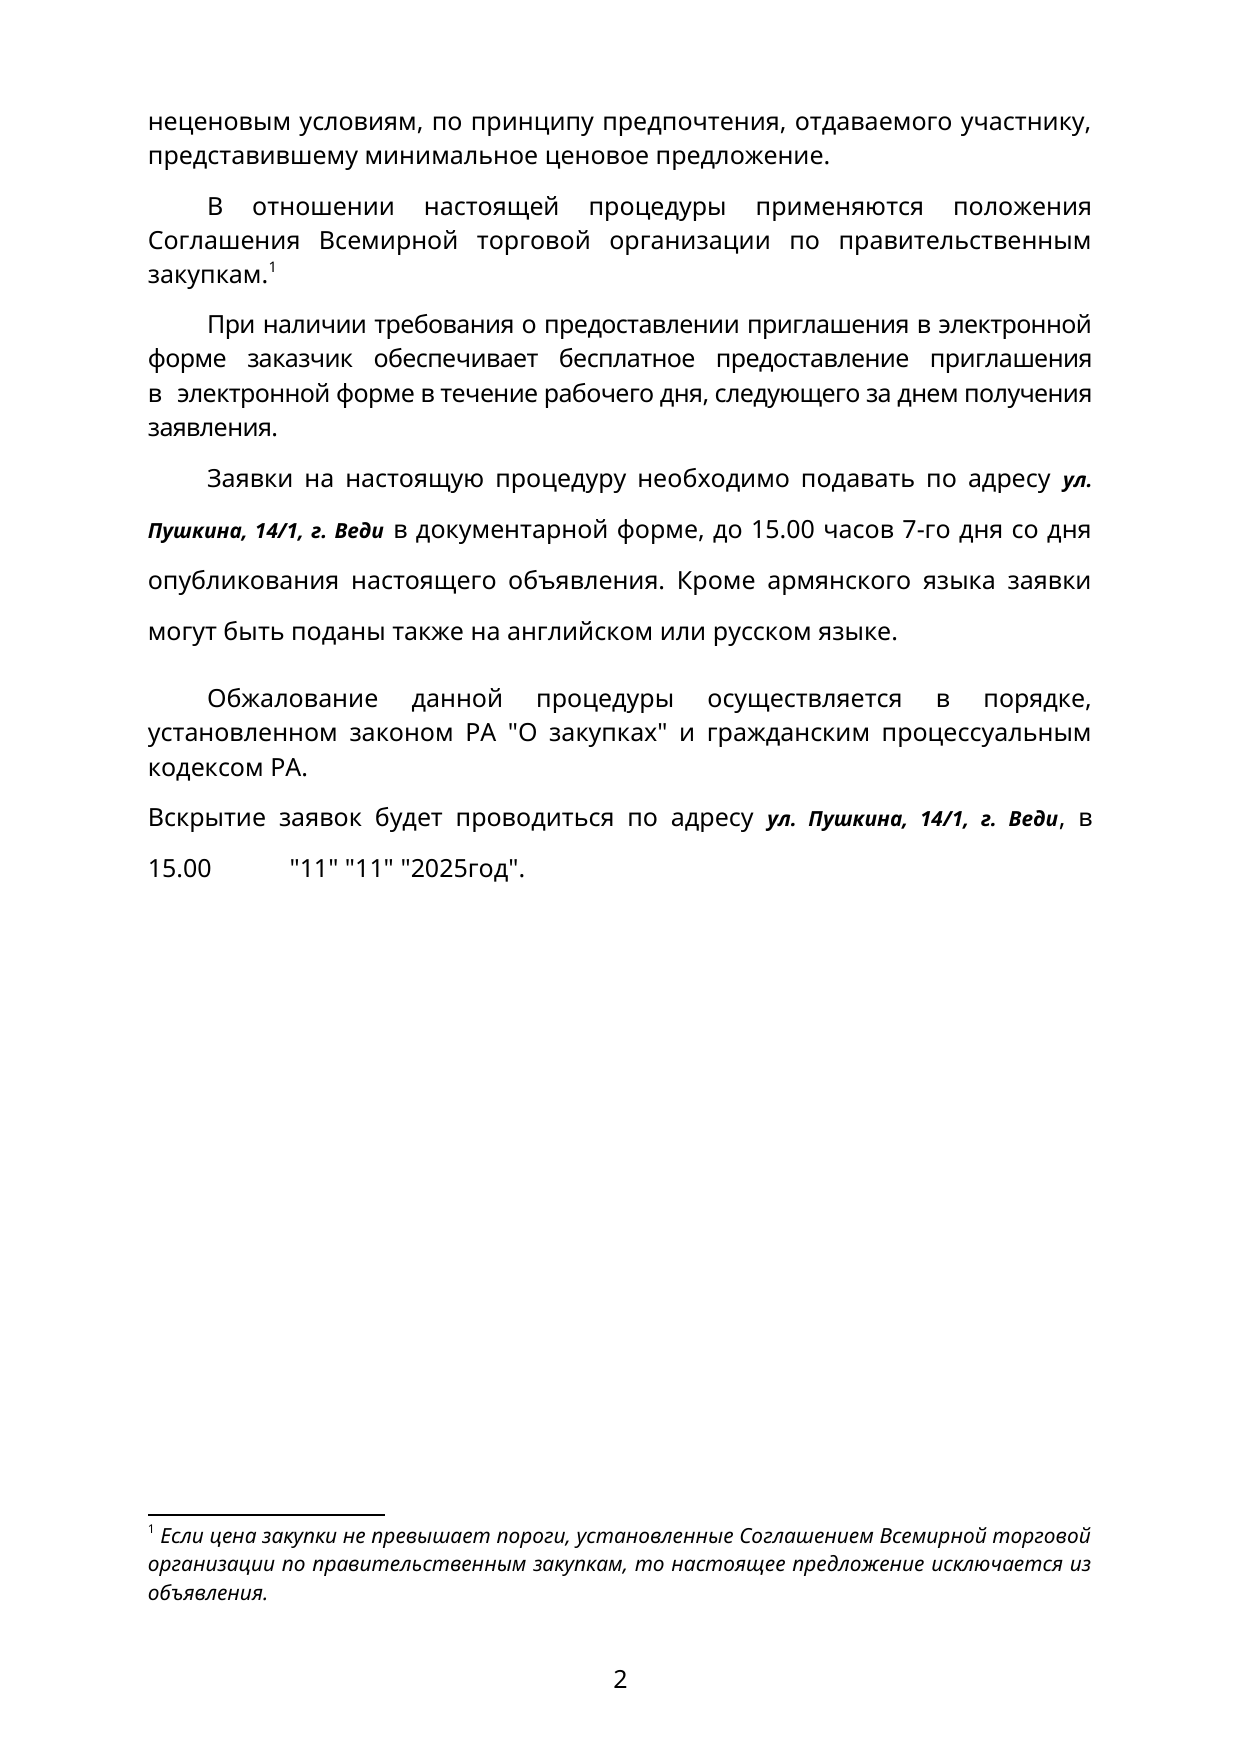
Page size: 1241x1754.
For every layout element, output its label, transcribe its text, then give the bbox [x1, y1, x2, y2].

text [148, 103, 1092, 172]
text Заявки на настоящую процедуру необходимо подавать по адресу ул. Пушкина, 14/1, г. Веди в документарной форме, до 15.00 часов 7-го дня со дня опубликования настоящего объявления. Кроме армянского языка заявки могут быть поданы также на английском или русском языке. [148, 460, 1092, 647]
text При наличии требования о предоставлении приглашения в электронной форме заказчик обеспечивает бесплатное предоставление приглашения в электронной форме в течение рабочего дня, следующего за днем получения заявления. [148, 307, 1092, 443]
text В отношении настоящей процедуры применяются положения Соглашения Всемирной торговой организации по правительственным закупкам. [148, 188, 1092, 290]
text Обжалование данной процедуры осуществляется в порядке, установленном законом РА "О закупках" и гражданским процессуальным кодексом РА. [148, 681, 1092, 783]
text Вскрытие заявок будет проводиться по адресу ул. Пушкина, 14/1, г. Веди, в 15.00 "11" "11" "2025год". [148, 800, 1092, 885]
